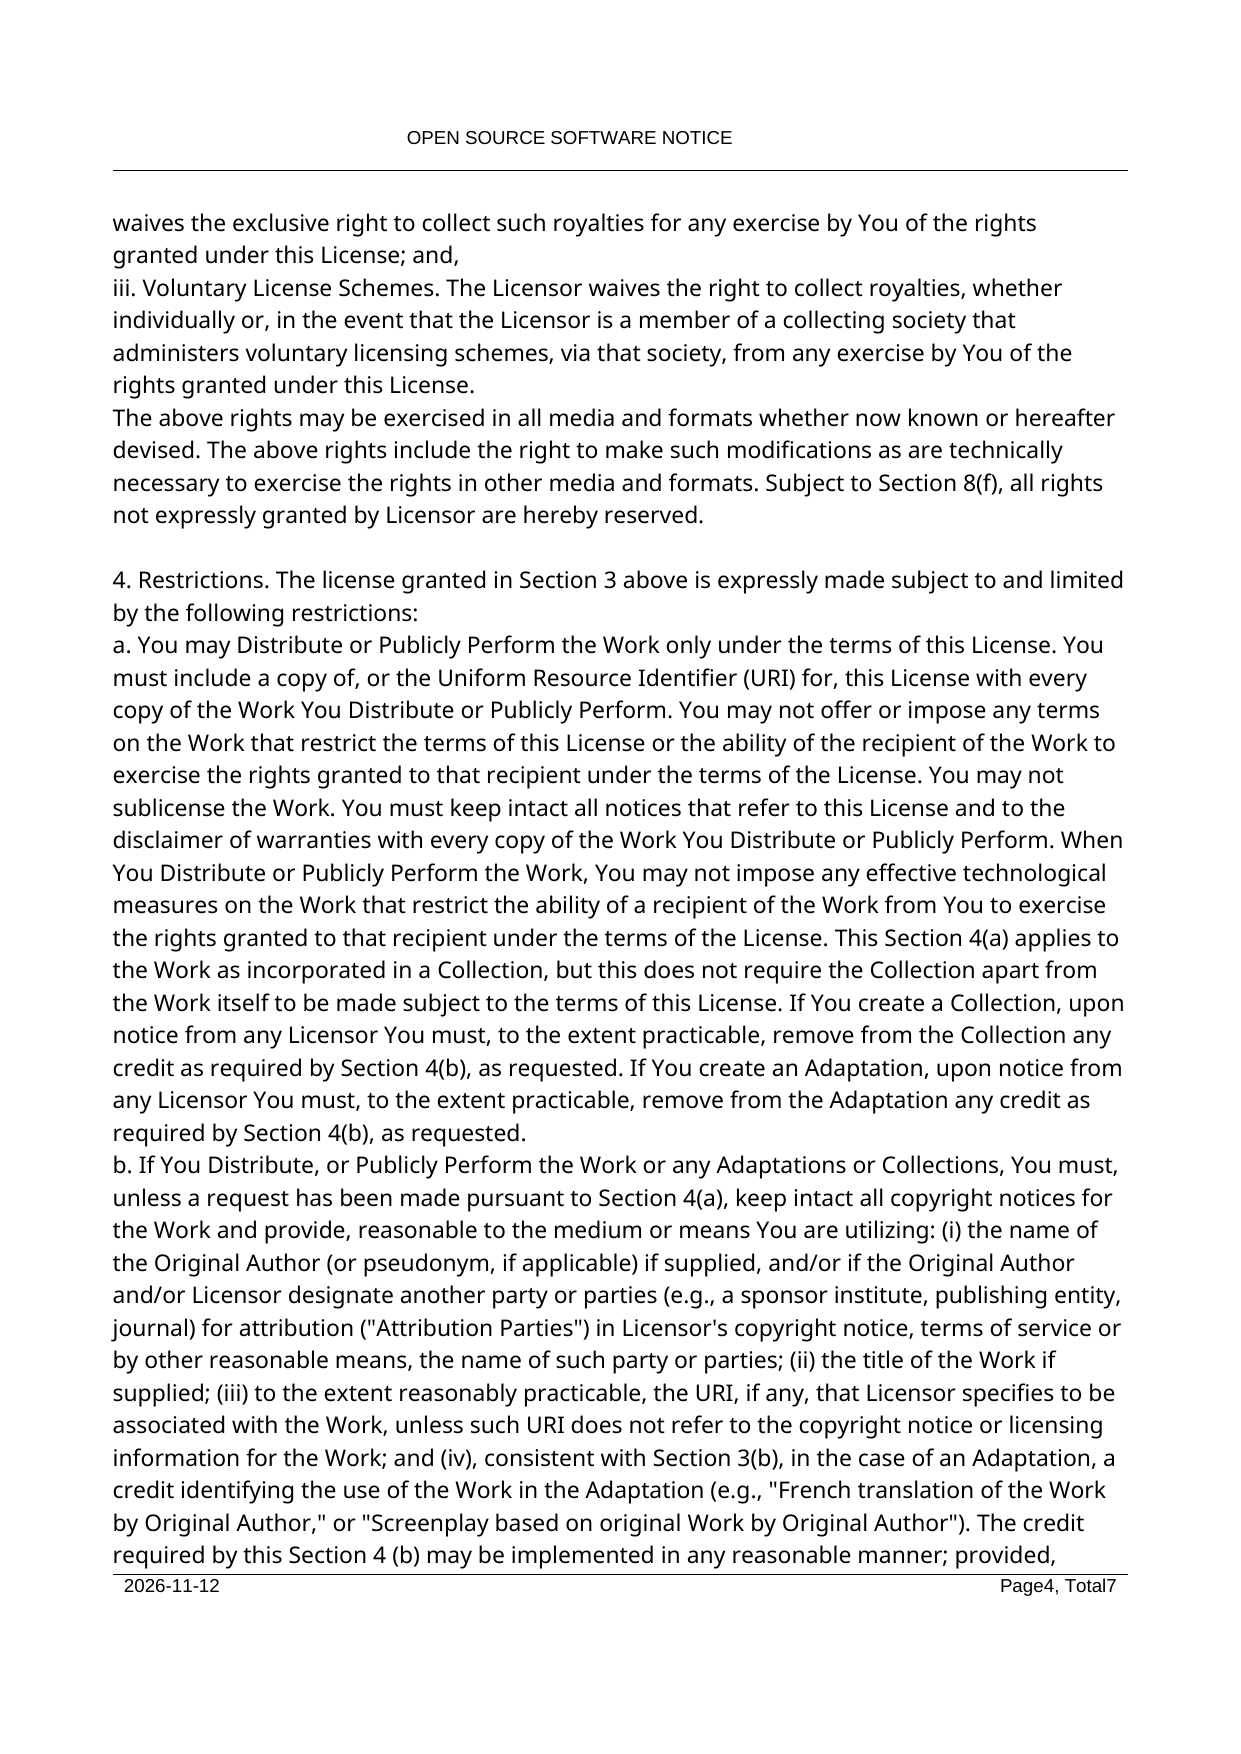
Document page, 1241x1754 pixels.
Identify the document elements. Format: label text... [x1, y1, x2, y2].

text a. You may Distribute or Publicly Perform the Work only under the terms of this License. You must include a copy of, or the Uniform Resource Identifier (URI) for, this License with every copy of the Work You Distribute or Publicly Perform. You may not offer or impose any terms on the Work that restrict the terms of this License or the ability of the recipient of the Work to exercise the rights granted to that recipient under the terms of the License. You may not sublicense the Work. You must keep intact all notices that refer to this License and to the disclaimer of warranties with every copy of the Work You Distribute or Publicly Perform. When You Distribute or Publicly Perform the Work, You may not impose any effective technological measures on the Work that restrict the ability of a recipient of the Work from You to exercise the rights granted to that recipient under the terms of the License. This Section 4(a) applies to the Work as incorporated in a Collection, but this does not require the Collection apart from the Work itself to be made subject to the terms of this License. If You create a Collection, upon notice from any Licensor You must, to the extent practicable, remove from the Collection any credit as required by Section 4(b), as requested. If You create an Adaptation, upon notice from any Licensor You must, to the extent practicable, remove from the Adaptation any credit as required by Section 4(b), as requested. [112, 629, 1128, 1149]
text The above rights may be exercised in all media and formats whether now known or hereafter devised. The above rights include the right to make such modifications as are technically necessary to exercise the rights in other media and formats. Subject to Section 8(f), all rights not expressly granted by Licensor are hereby reserved. [112, 401, 1128, 531]
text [112, 206, 1128, 271]
text 4. Restrictions. The license granted in Section 3 above is expressly made subject to and limited by the following restrictions: [112, 564, 1128, 629]
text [112, 1149, 1128, 1571]
text iii. Voluntary License Schemes. The Licensor waives the right to collect royalties, whether individually or, in the event that the Licensor is a member of a collecting society that administers voluntary licensing schemes, via that society, from any exercise by You of the rights granted under this License. [112, 271, 1128, 401]
